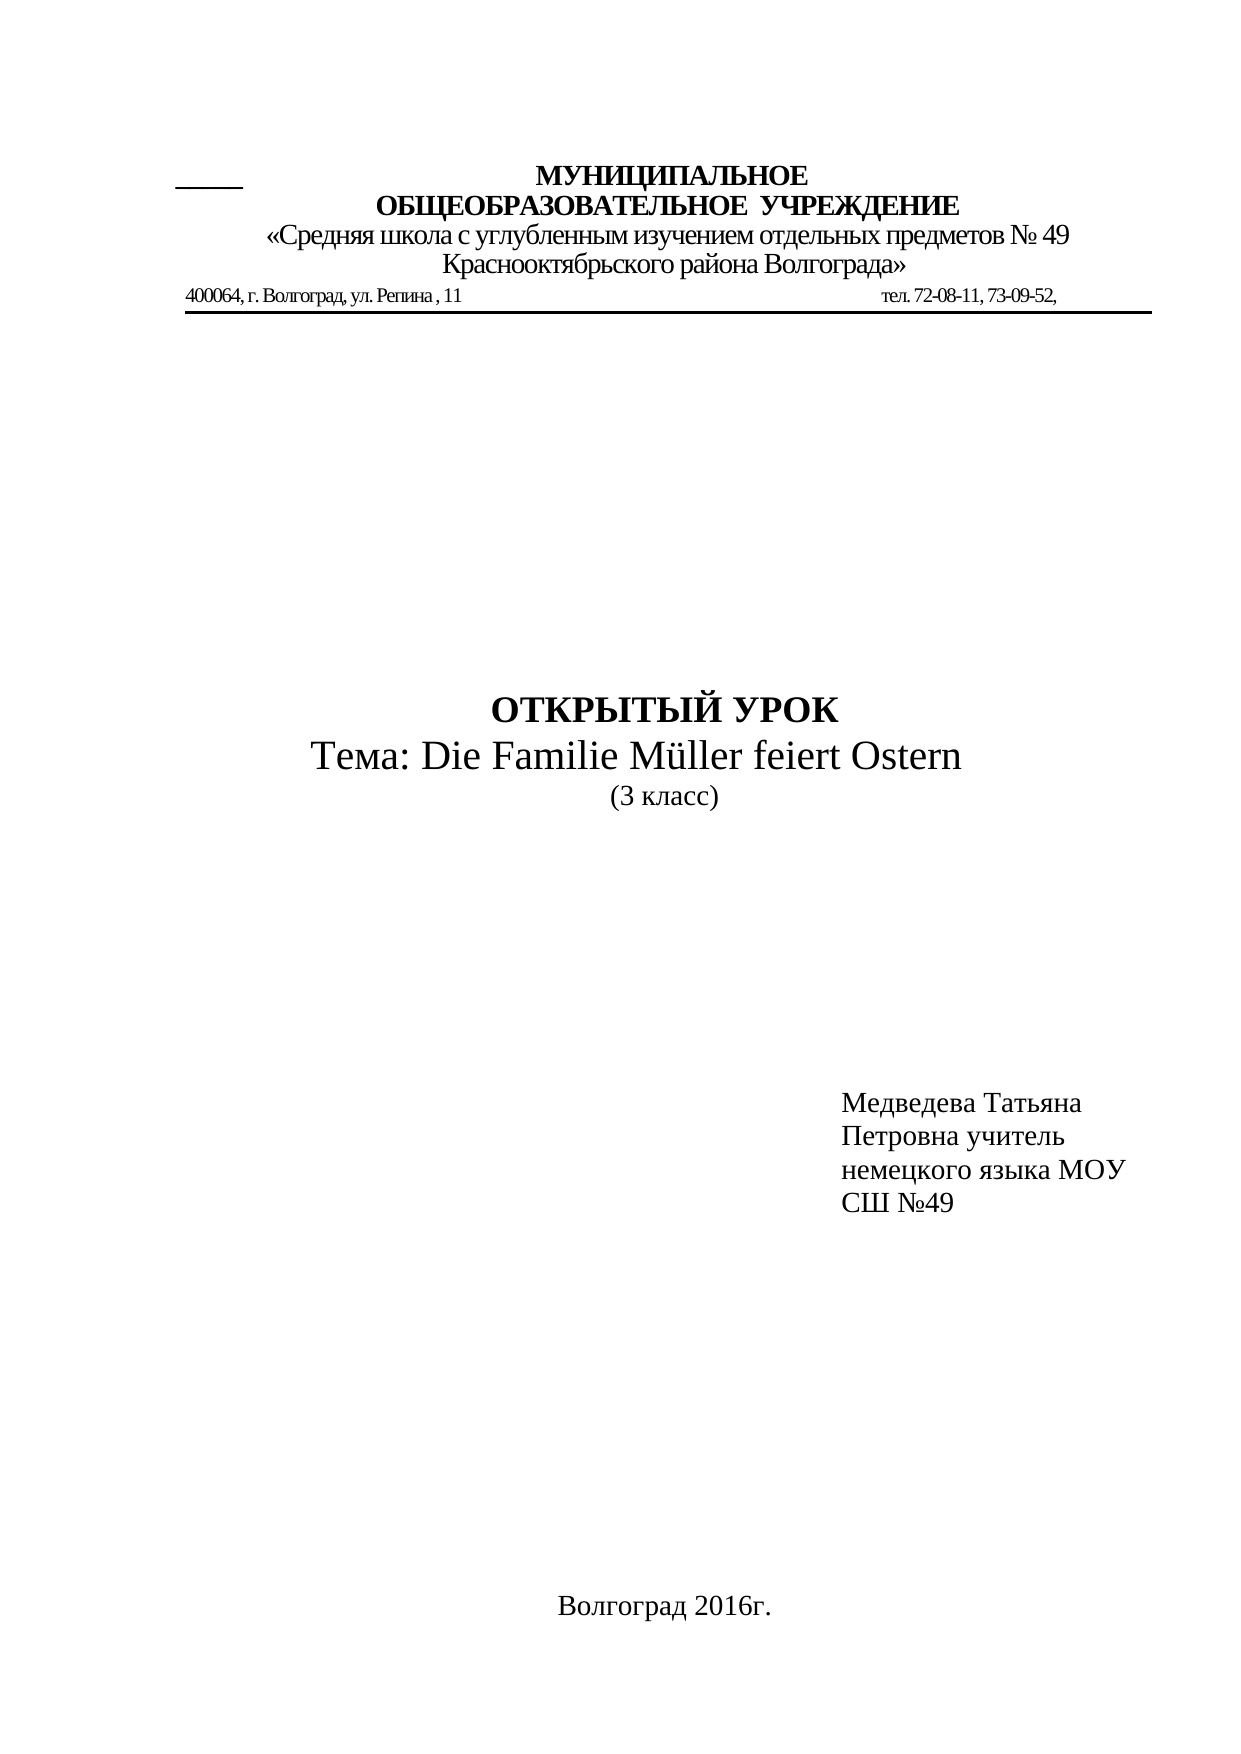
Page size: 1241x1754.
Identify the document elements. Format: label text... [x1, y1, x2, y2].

text Краснооктябрьского района Волгограда» [185, 250, 1152, 279]
text Медведева Татьяна Петровна учитель немецкого языка МОУ СШ №49 [841, 1085, 1152, 1219]
text ОТКРЫТЫЙ УРОК [177, 687, 1152, 730]
text Волгоград 2016г. [177, 1588, 1152, 1621]
title «Средняя школа с углубленным изучением отдельных предметов № 49 [185, 221, 1152, 250]
text Тема: Die Familie Müller feiert Ostern [121, 730, 1152, 778]
title ОБЩЕОБРАЗОВАТЕЛЬНОЕ УЧРЕЖДЕНИЕ [185, 192, 1152, 221]
title _____ МУНИЦИПАЛЬНОЕ [177, 162, 1152, 192]
text . Волгоград, ул. Репина , 11 тел. 72-08-11, 73-09-52, [185, 279, 1152, 311]
text (3 класс) [177, 778, 1152, 812]
